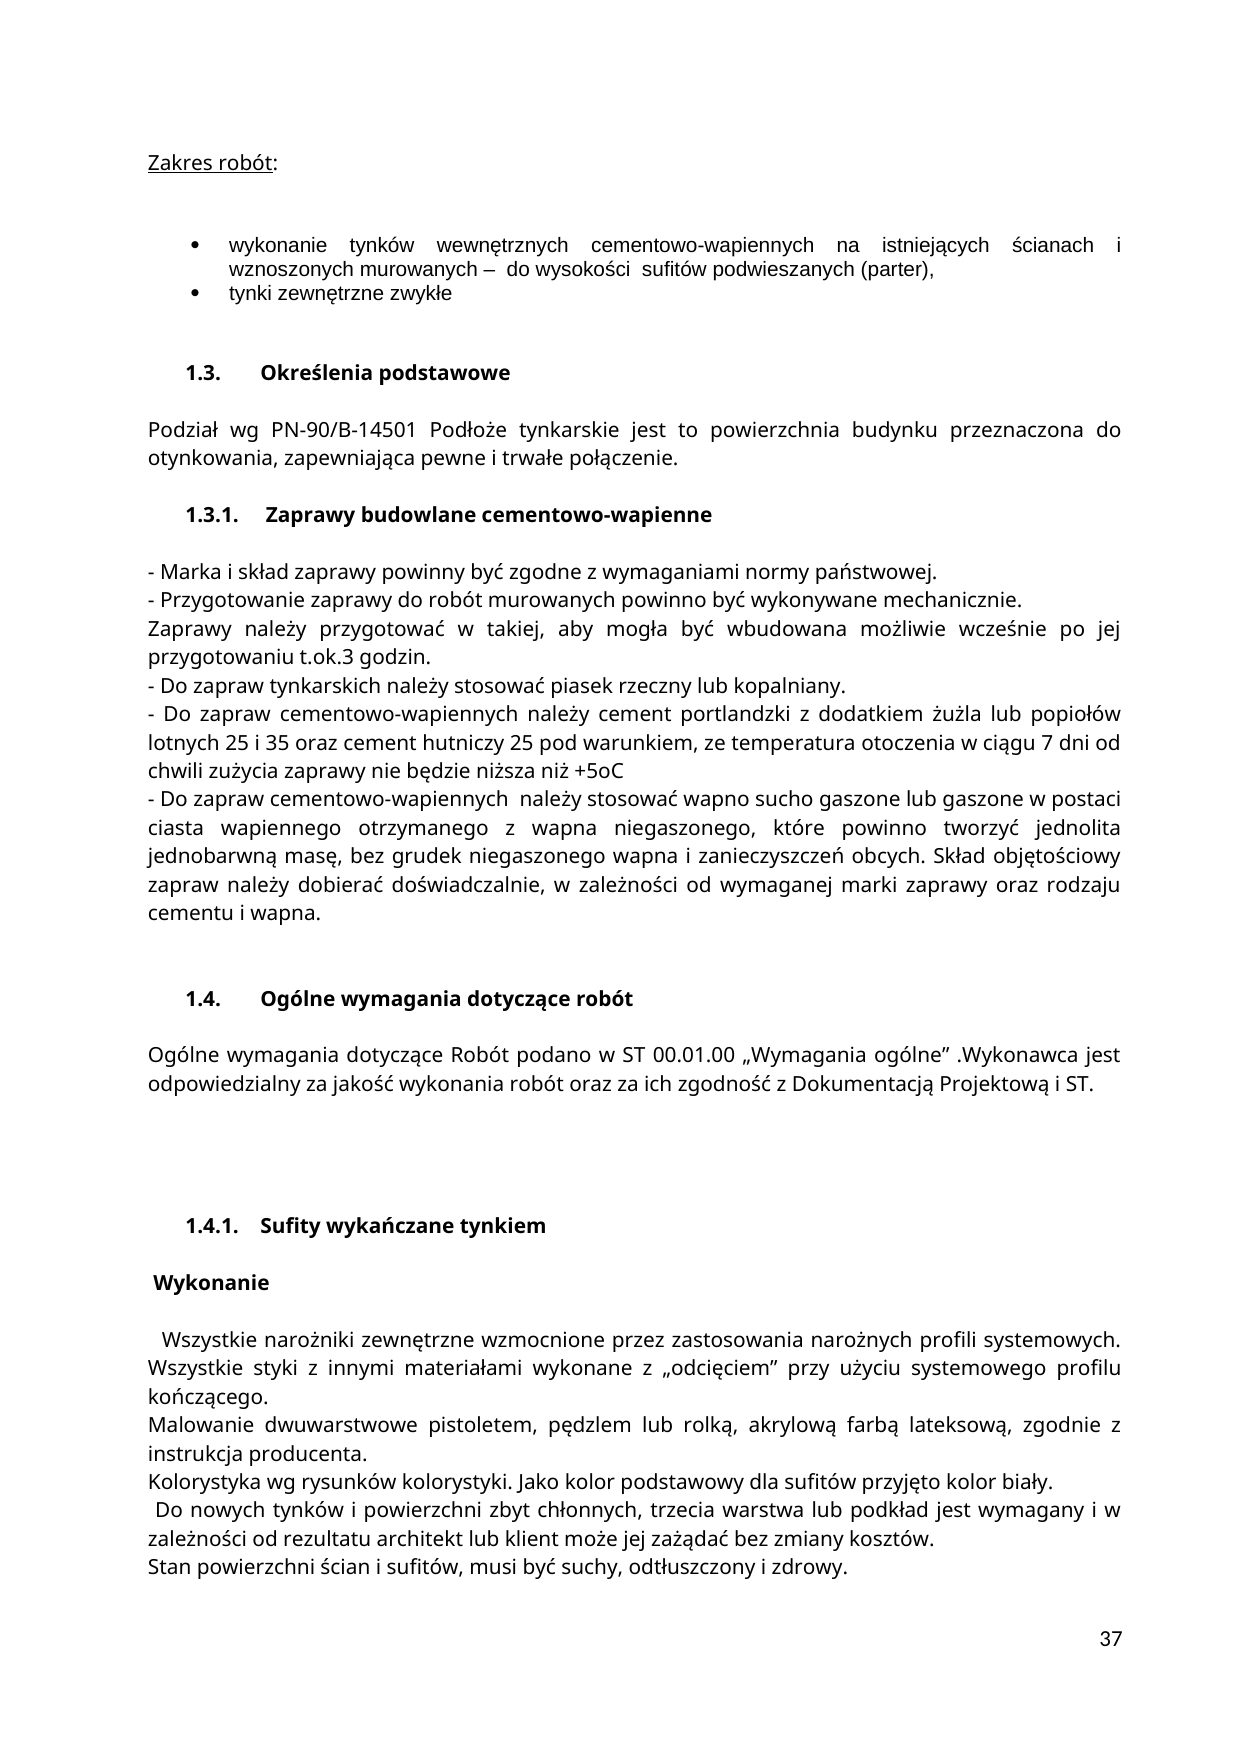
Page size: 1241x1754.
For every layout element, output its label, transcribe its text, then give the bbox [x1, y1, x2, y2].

text - Do zapraw cementowo-wapiennych należy cement portlandzki z dodatkiem żużla lub popiołów lotnych 25 i 35 oraz cement hutniczy 25 pod warunkiem, ze temperatura otoczenia w ciągu 7 dni od chwili zużycia zaprawy nie będzie niższa niż +5oC [148, 699, 1122, 784]
list Sufity wykańczane tynkiem [185, 1211, 1122, 1239]
text Podział wg PN-90/B-14501 Podłoże tynkarskie jest to powierzchnia budynku przeznaczona do otynkowania, zapewniająca pewne i trwałe połączenie. [148, 415, 1122, 472]
list wykonanie tynków wewnętrznych cementowo-wapiennych na istniejących ścianach i wznoszonych murowanych – do wysokości sufitów podwieszanych (parter), [191, 233, 1122, 281]
list Określenia podstawowe [185, 358, 1122, 386]
list tynki zewnętrzne zwykłe [191, 281, 1122, 305]
text Kolorystyka wg rysunków kolorystyki. Jako kolor podstawowy dla sufitów przyjęto kolor biały. [148, 1467, 1122, 1496]
list Ogólne wymagania dotyczące robót [185, 984, 1122, 1012]
text Zaprawy należy przygotować w takiej, aby mogła być wbudowana możliwie wcześnie po jej przygotowaniu t.ok.3 godzin. [148, 614, 1122, 671]
text Wszystkie narożniki zewnętrzne wzmocnione przez zastosowania narożnych profili systemowych. Wszystkie styki z innymi materiałami wykonane z „odcięciem” przy użyciu systemowego profilu kończącego. [148, 1325, 1122, 1410]
text Ogólne wymagania dotyczące Robót podano w ST 00.01.00 „Wymagania ogólne” .Wykonawca jest odpowiedzialny za jakość wykonania robót oraz za ich zgodność z Dokumentacją Projektową i ST. [148, 1041, 1122, 1097]
list Zaprawy budowlane cementowo-wapienne [185, 500, 1122, 529]
text Do nowych tynków i powierzchni zbyt chłonnych, trzecia warstwa lub podkład jest wymagany i w zależności od rezultatu architekt lub klient może jej zażądać bez zmiany kosztów. [148, 1496, 1122, 1552]
text - Do zapraw cementowo-wapiennych należy stosować wapno sucho gaszone lub gaszone w postaci ciasta wapiennego otrzymanego z wapna niegaszonego, które powinno tworzyć jednolita jednobarwną masę, bez grudek niegaszonego wapna i zanieczyszczeń obcych. Skład objętościowy zapraw należy dobierać doświadczalnie, w zależności od wymaganej marki zaprawy oraz rodzaju cementu i wapna. [148, 784, 1122, 927]
text Malowanie dwuwarstwowe pistoletem, pędzlem lub rolką, akrylową farbą lateksową, zgodnie z instrukcja producenta. [148, 1410, 1122, 1467]
text - Do zapraw tynkarskich należy stosować piasek rzeczny lub kopalniany. [148, 671, 1122, 699]
text Stan powierzchni ścian i sufitów, musi być suchy, odtłuszczony i zdrowy. [148, 1552, 1122, 1581]
text - Marka i skład zaprawy powinny być zgodne z wymaganiami normy państwowej. [148, 557, 1122, 586]
text Zakres robót: [148, 148, 1122, 176]
text Wykonanie [148, 1268, 1122, 1296]
text - Przygotowanie zaprawy do robót murowanych powinno być wykonywane mechanicznie. [148, 586, 1122, 614]
